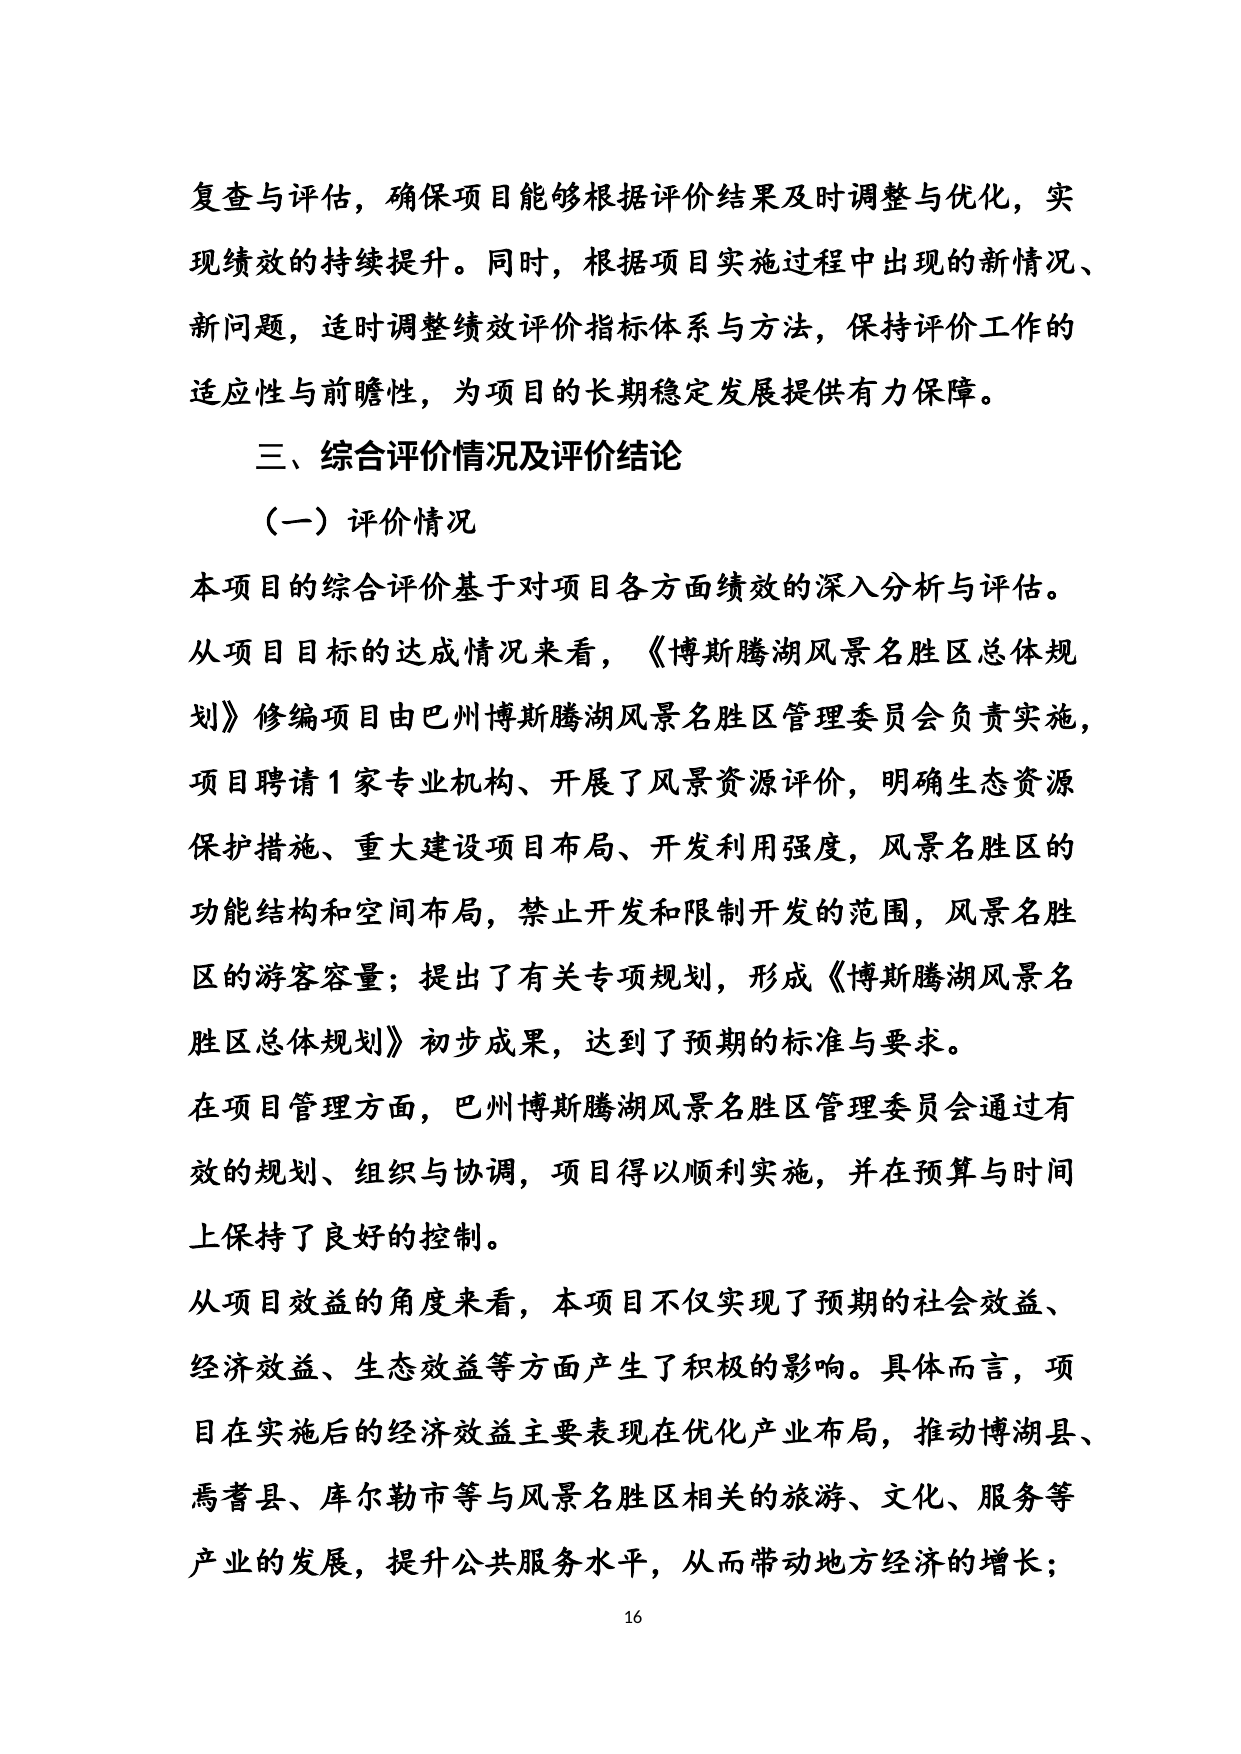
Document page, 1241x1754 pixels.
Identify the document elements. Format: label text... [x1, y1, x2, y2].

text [187, 487, 1078, 1592]
text 三、综合评价情况及评价结论 [187, 422, 1078, 487]
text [187, 162, 1078, 422]
